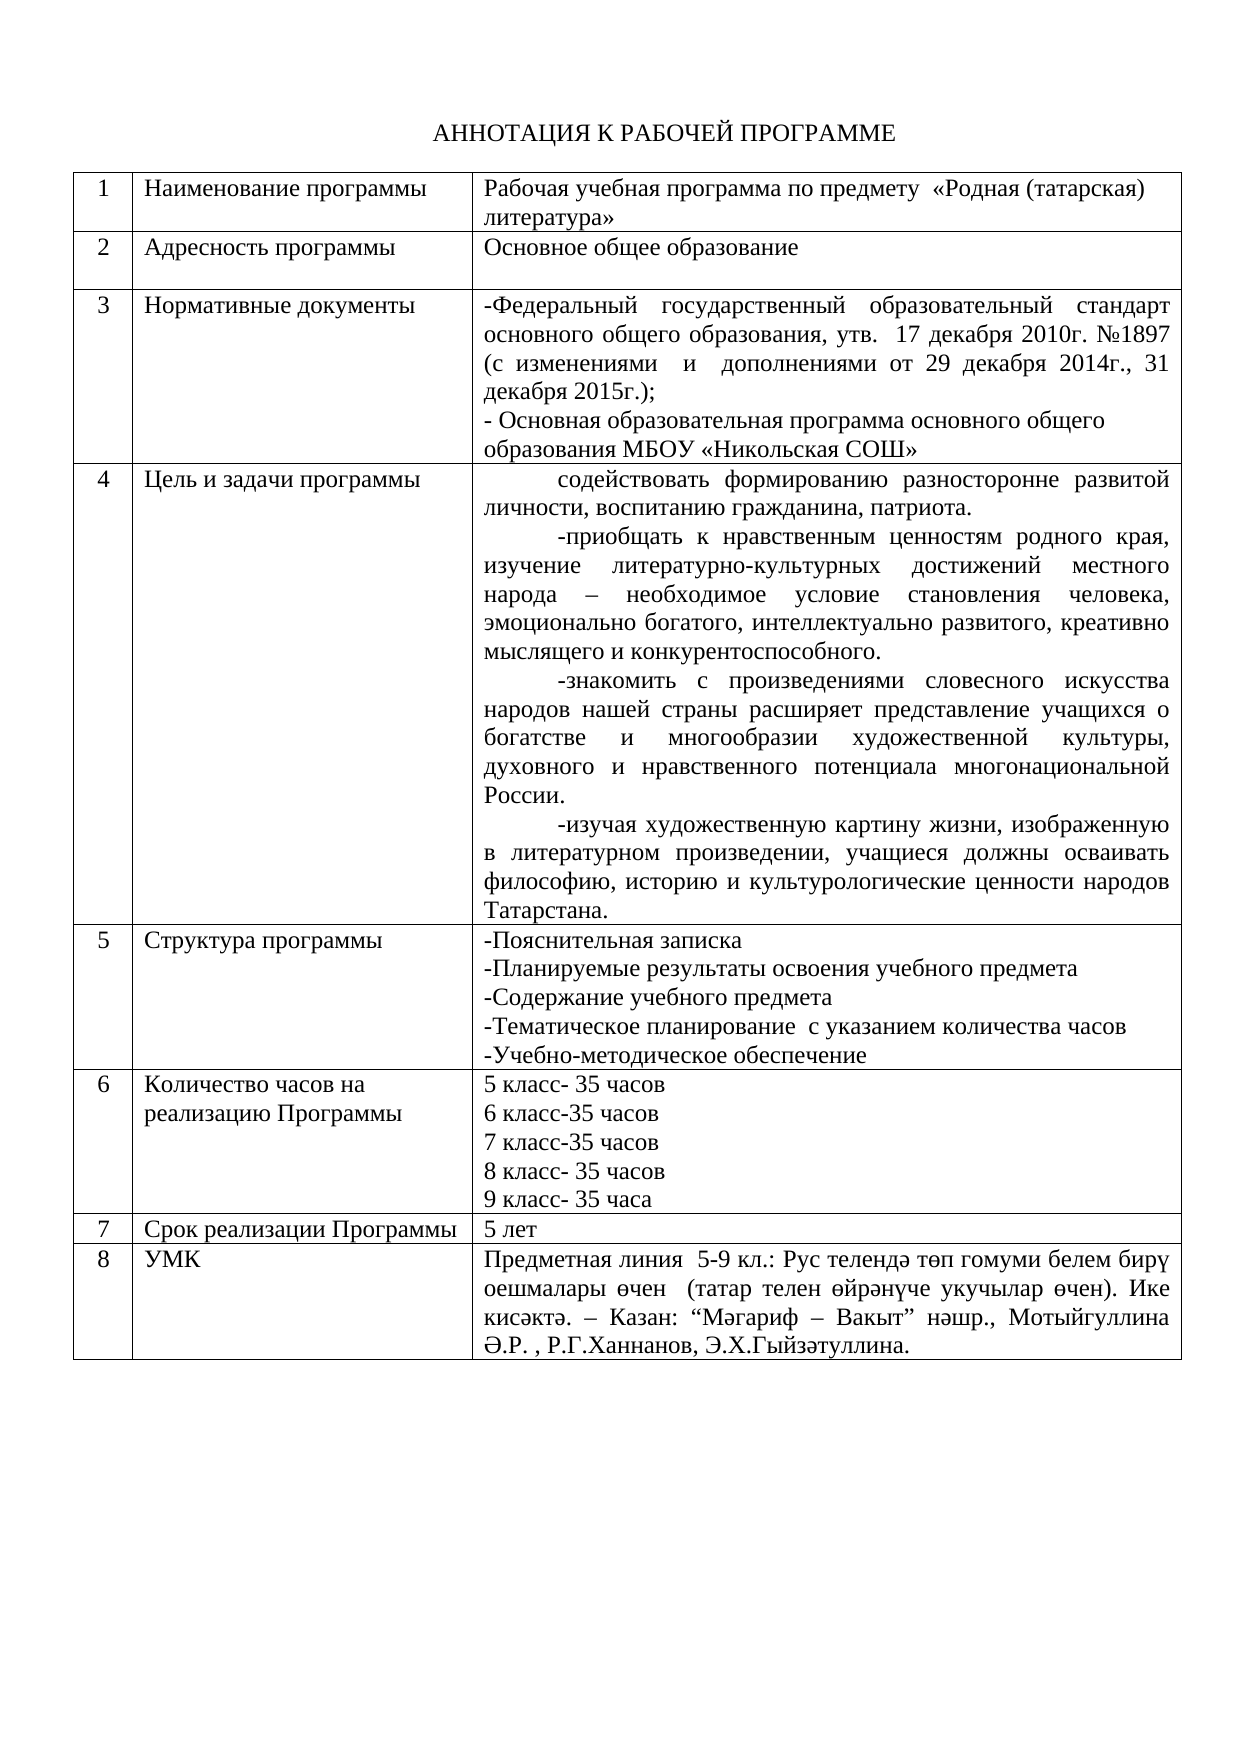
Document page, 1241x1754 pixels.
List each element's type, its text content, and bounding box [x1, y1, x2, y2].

table_cell Предметная линия 5-9 кл.: Рус телендә төп гомуми белем бирү оешмалары өчен (татар телен өйрәнүче укучылар өчен). Ике кисәктә. – Казан: “Мәгариф – Вакыт” нәшр., Мотыйгуллина Ә.Р. , Р.Г.Ханнанов, Э.Х.Гыйзәтуллина. [473, 1244, 1181, 1359]
text АННОТАЦИЯ К РАБОЧЕЙ ПРОГРАММЕ [177, 118, 1152, 147]
table_cell 2 [74, 232, 132, 289]
table_cell -Федеральный государственный образовательный стандарт основного общего образования, утв. 17 декабря 2010г. №1897 (с изменениями и дополнениями от 29 декабря 2014г., 31 декабря 2015г.); - Основная образовательная программа основного общего образования МБОУ «Никольская СОШ» [473, 290, 1181, 463]
table_cell Основное общее образование [473, 232, 1181, 289]
table_header Наименование программы [133, 173, 472, 231]
table_cell -Пояснительная записка -Планируемые результаты освоения учебного предмета -Содержание учебного предмета -Тематическое планирование с указанием количества часов -Учебно-методическое обеспечение [473, 925, 1181, 1068]
table_cell 6 [74, 1070, 132, 1213]
table_header Рабочая учебная программа по предмету «Родная (татарская) литература» [473, 173, 1181, 231]
table_cell Структура программы [133, 925, 472, 1068]
table_cell УМК [133, 1244, 472, 1359]
table_cell 7 [74, 1214, 132, 1243]
table_header 1 [74, 173, 132, 231]
table_cell Количество часов на реализацию Программы [133, 1070, 472, 1213]
table_cell 5 лет [473, 1214, 1181, 1243]
table_cell Срок реализации Программы [133, 1214, 472, 1243]
table_cell содействовать формированию разносторонне развитой личности, воспитанию гражданина, патриота. -приобщать к нравственным ценностям родного края, изучение литературно-культурных достижений местного народа – необходимое условие становления человека, эмоционально богатого, интеллектуально развитого, креативно мыслящего и конкурентоспособного. -знакомить с произведениями словесного искусства народов нашей страны расширяет представление учащихся о богатстве и многообразии художественной культуры, духовного и нравственного потенциала многонациональной России. -изучая художественную картину жизни, изображенную в литературном произведении, учащиеся должны осваивать философию, историю и культурологические ценности народов Татарстана. [473, 464, 1181, 924]
table_cell Нормативные документы [133, 290, 472, 463]
table_cell Адресность программы [133, 232, 472, 289]
table_cell 8 [74, 1244, 132, 1359]
table_cell Цель и задачи программы [133, 464, 472, 924]
table_cell 3 [74, 290, 132, 463]
table_cell 5 класс- 35 часов 6 класс-35 часов 7 класс-35 часов 8 класс- 35 часов 9 класс- 35 часа [473, 1070, 1181, 1213]
table_cell 4 [74, 464, 132, 924]
table_cell 5 [74, 925, 132, 1068]
